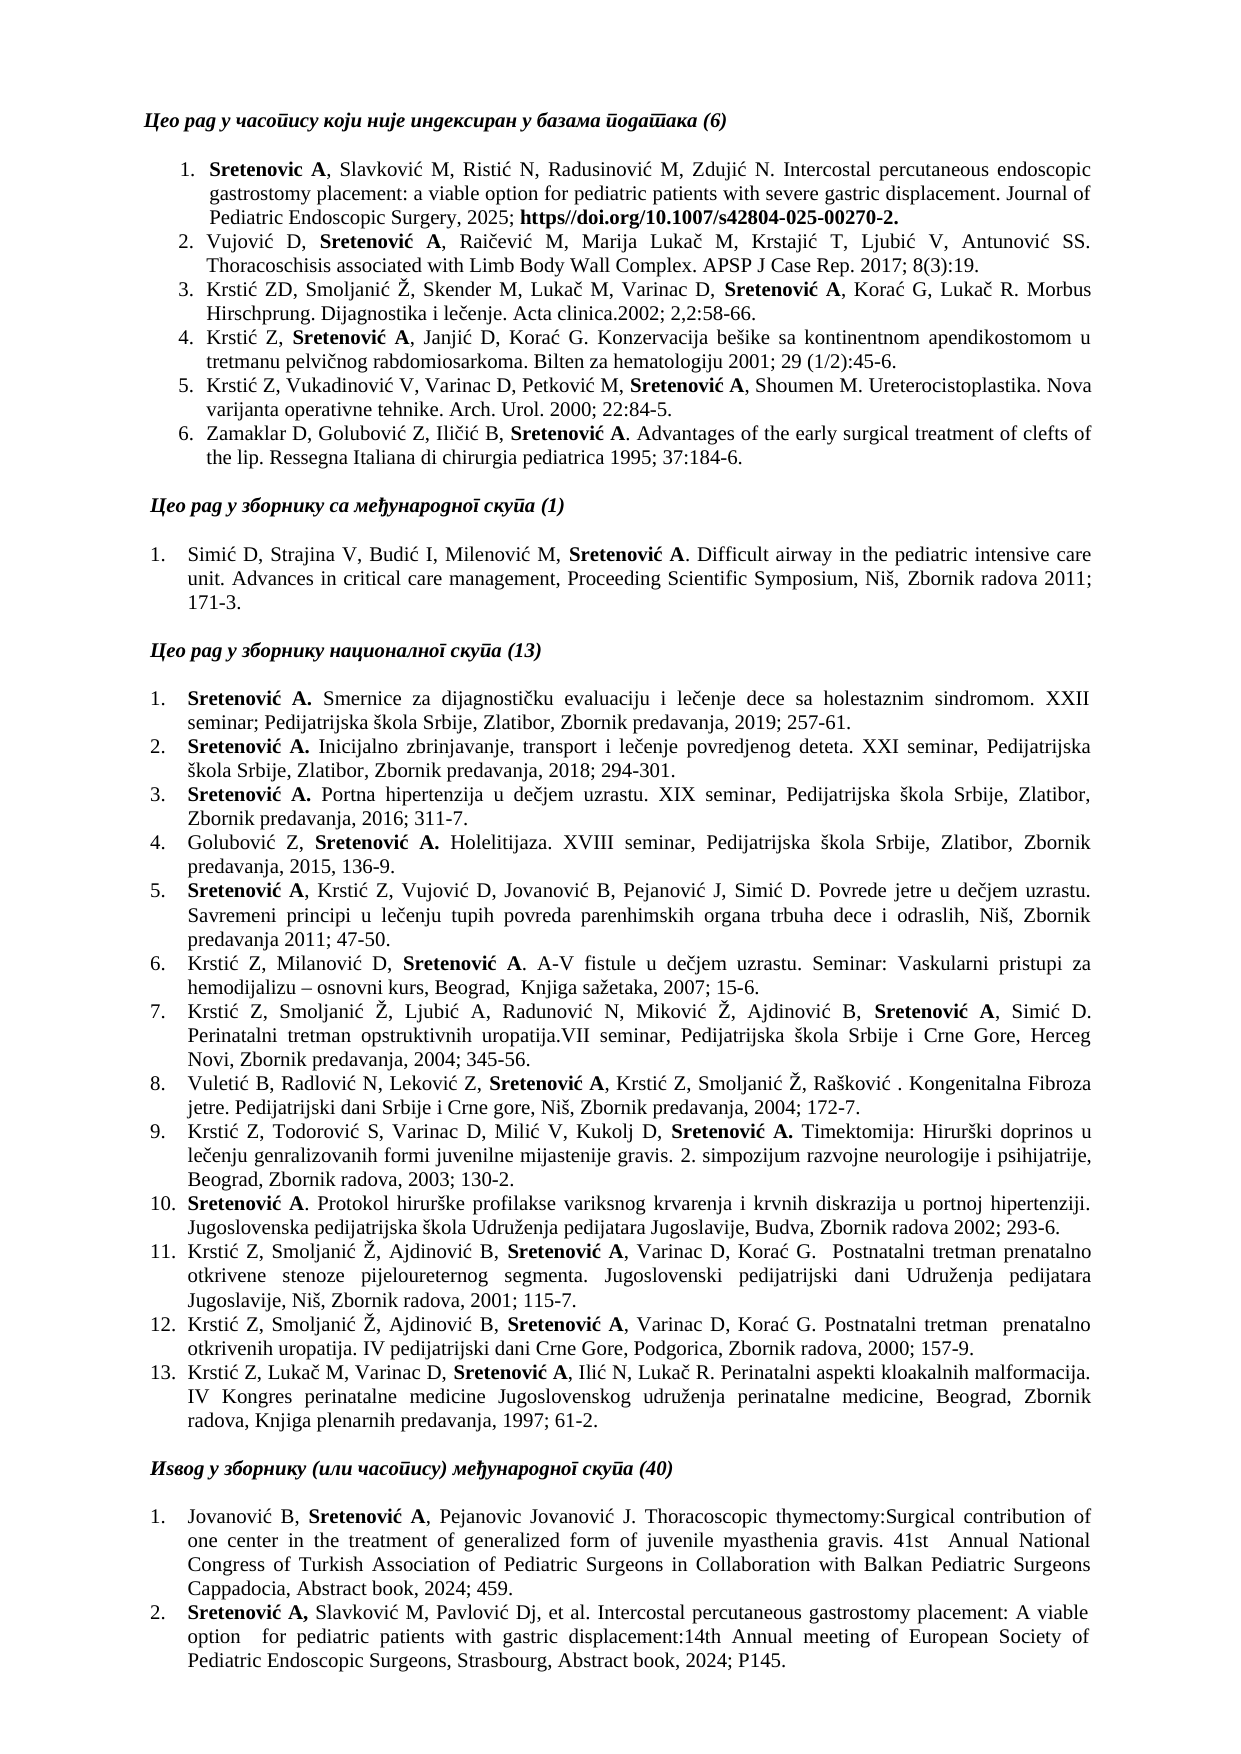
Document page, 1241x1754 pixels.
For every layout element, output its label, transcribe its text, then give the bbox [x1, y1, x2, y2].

list Sretenović A. Inicijalno zbrinjavanje, transport i lečenje povredjenog deteta. XXI seminar, Pedijatrijska škola Srbije, Zlatibor, Zbornik predavanja, 2018; 294-301. [150, 734, 1092, 782]
list Jovanović B, Sretenović A, Pejanovic Jovanović J. Thoracoscopic thymectomy:Surgical contribution of one center in the treatment of generalized form of juvenile myasthenia gravis. 41st Annual National Congress of Turkish Association of Pediatric Surgeons in Collaboration with Balkan Pediatric Surgeons Cappadocia, Abstract book, 2024; 459. [150, 1504, 1092, 1600]
text Цео рад у часопису који није индексиран у базама података (6) [112, 108, 1092, 132]
text Цео рад у зборнику националног скупа (13) [150, 638, 1092, 662]
text Иѕвод у зборнику (или часопису) међународног скупа (40) [150, 1456, 1092, 1480]
list Krstić Z, Lukač M, Varinac D, Sretenović A, Ilić N, Lukač R. Perinatalni aspekti kloakalnih malformacija. IV Kongres perinatalne medicine Jugoslovenskog udruženja perinatalne medicine, Beograd, Zbornik radova, Knjiga plenarnih predavanja, 1997; 61-2. [150, 1360, 1092, 1432]
list Krstić Z, Smoljanić Ž, Ljubić A, Radunović N, Miković Ž, Ajdinović B, Sretenović A, Simić D. Perinatalni tretman opstruktivnih uropatija.VII seminar, Pedijatrijska škola Srbije i Crne Gore, Herceg Novi, Zbornik predavanja, 2004; 345-56. [150, 999, 1092, 1071]
list Golubović Z, Sretenović A. Holelitijaza. XVIII seminar, Pedijatrijska škola Srbije, Zlatibor, Zbornik predavanja, 2015, 136-9. [150, 830, 1092, 878]
text Цео рад у зборнику са међународног скупа (1) [150, 493, 1092, 517]
list Krstić Z, Milanović D, Sretenović A. A-V fistule u dečjem uzrastu. Seminar: Vaskularni pristupi za hemodijalizu – osnovni kurs, Beograd, Knjiga sažetaka, 2007; 15-6. [150, 951, 1092, 999]
list Krstić Z, Vukadinović V, Varinac D, Petković M, Sretenović A, Shoumen M. Ureterocistoplastika. Nova varijanta operativne tehnike. Arch. Urol. 2000; 22:84-5. [178, 373, 1092, 421]
list Zamaklar D, Golubović Z, Iličić B, Sretenović A. Advantages of the early surgical treatment of clefts of the lip. Ressegna Italiana di chirurgia pediatrica 1995; 37:184-6. [178, 421, 1092, 469]
list Krstić Z, Sretenović A, Janjić D, Korać G. Konzervacija bešike sa kontinentnom apendikostomom u tretmanu pelvičnog rabdomiosarkoma. Bilten za hematologiju 2001; 29 (1/2):45-6. [178, 325, 1092, 373]
list Krstić Z, Smoljanić Ž, Ajdinović B, Sretenović A, Varinac D, Korać G. Postnatalni tretman prenatalno otkrivenih uropatija. IV pedijatrijski dani Crne Gore, Podgorica, Zbornik radova, 2000; 157-9. [150, 1312, 1092, 1360]
list Vuletić B, Radlović N, Leković Z, Sretenović A, Krstić Z, Smoljanić Ž, Rašković . Kongenitalna Fibroza jetre. Pedijatrijski dani Srbije i Crne gore, Niš, Zbornik predavanja, 2004; 172-7. [150, 1071, 1092, 1119]
list Sretenović A. Portna hipertenzija u dečjem uzrastu. XIX seminar, Pedijatrijska škola Srbije, Zlatibor, Zbornik predavanja, 2016; 311-7. [150, 782, 1092, 830]
list Sretenović A. Protokol hirurške profilakse variksnog krvarenja i krvnih diskrazija u portnoj hipertenziji. Jugoslovenska pedijatrijska škola Udruženja pedijatara Jugoslavije, Budva, Zbornik radova 2002; 293-6. [150, 1191, 1092, 1239]
list Sretenović A, Krstić Z, Vujović D, Jovanović B, Pejanović J, Simić D. Povrede jetre u dečjem uzrastu. Savremeni principi u lečenju tupih povreda parenhimskih organa trbuha dece i odraslih, Niš, Zbornik predavanja 2011; 47-50. [150, 878, 1092, 951]
list Krstić Z, Smoljanić Ž, Ajdinović B, Sretenović A, Varinac D, Korać G. Postnatalni tretman prenatalno otkrivene stenoze pijeloureternog segmenta. Jugoslovenski pedijatrijski dani Udruženja pedijatara Jugoslavije, Niš, Zbornik radova, 2001; 115-7. [150, 1239, 1092, 1312]
list Sretenović A, Slavković M, Pavlović Dj, et al. Intercostal percutaneous gastrostomy placement: A viable option for pediatric patients with gastric displacement:14th Annual meeting of European Society of Pediatric Endoscopic Surgeons, Strasbourg, Abstract book, 2024; P145. [150, 1600, 1090, 1672]
list Krstić Z, Todorović S, Varinac D, Milić V, Kukolj D, Sretenović A. Timektomija: Hirurški doprinos u lečenju genralizovanih formi juvenilne mijastenije gravis. 2. simpozijum razvojne neurologije i psihijatrije, Beograd, Zbornik radova, 2003; 130-2. [150, 1119, 1092, 1191]
list Simić D, Strajina V, Budić I, Milenović M, Sretenović A. Difficult airway in the pediatric intensive care unit. Advances in critical care management, Proceeding Scientific Symposium, Niš, Zbornik radova 2011; 171-3. [150, 542, 1092, 614]
title Sretenovic A, Slavković M, Ristić N, Radusinović M, Zdujić N. Intercostal percutaneous endoscopic gastrostomy placement: a viable option for pediatric patients with severe gastric displacement. Journal of Pediatric Endoscopic Surgery, 2025; https//doi.org/10.1007/s42804-025-00270-2. [179, 157, 1092, 229]
list Krstić ZD, Smoljanić Ž, Skender M, Lukač M, Varinac D, Sretenović A, Korać G, Lukač R. Morbus Hirschprung. Dijagnostika i lečenje. Acta clinica.2002; 2,2:58-66. [178, 277, 1092, 325]
list Vujović D, Sretenović A, Raičević M, Marija Lukač M, Krstajić T, Ljubić V, Antunović SS. Thoracoschisis associated with Limb Body Wall Complex. APSP J Case Rep. 2017; 8(3):19. [178, 229, 1092, 277]
list Sretenović A. Smernice za dijagnostičku evaluaciju i lečenje dece sa holestaznim sindromom. XXII seminar; Pedijatrijska škola Srbije, Zlatibor, Zbornik predavanja, 2019; 257-61. [150, 686, 1090, 734]
